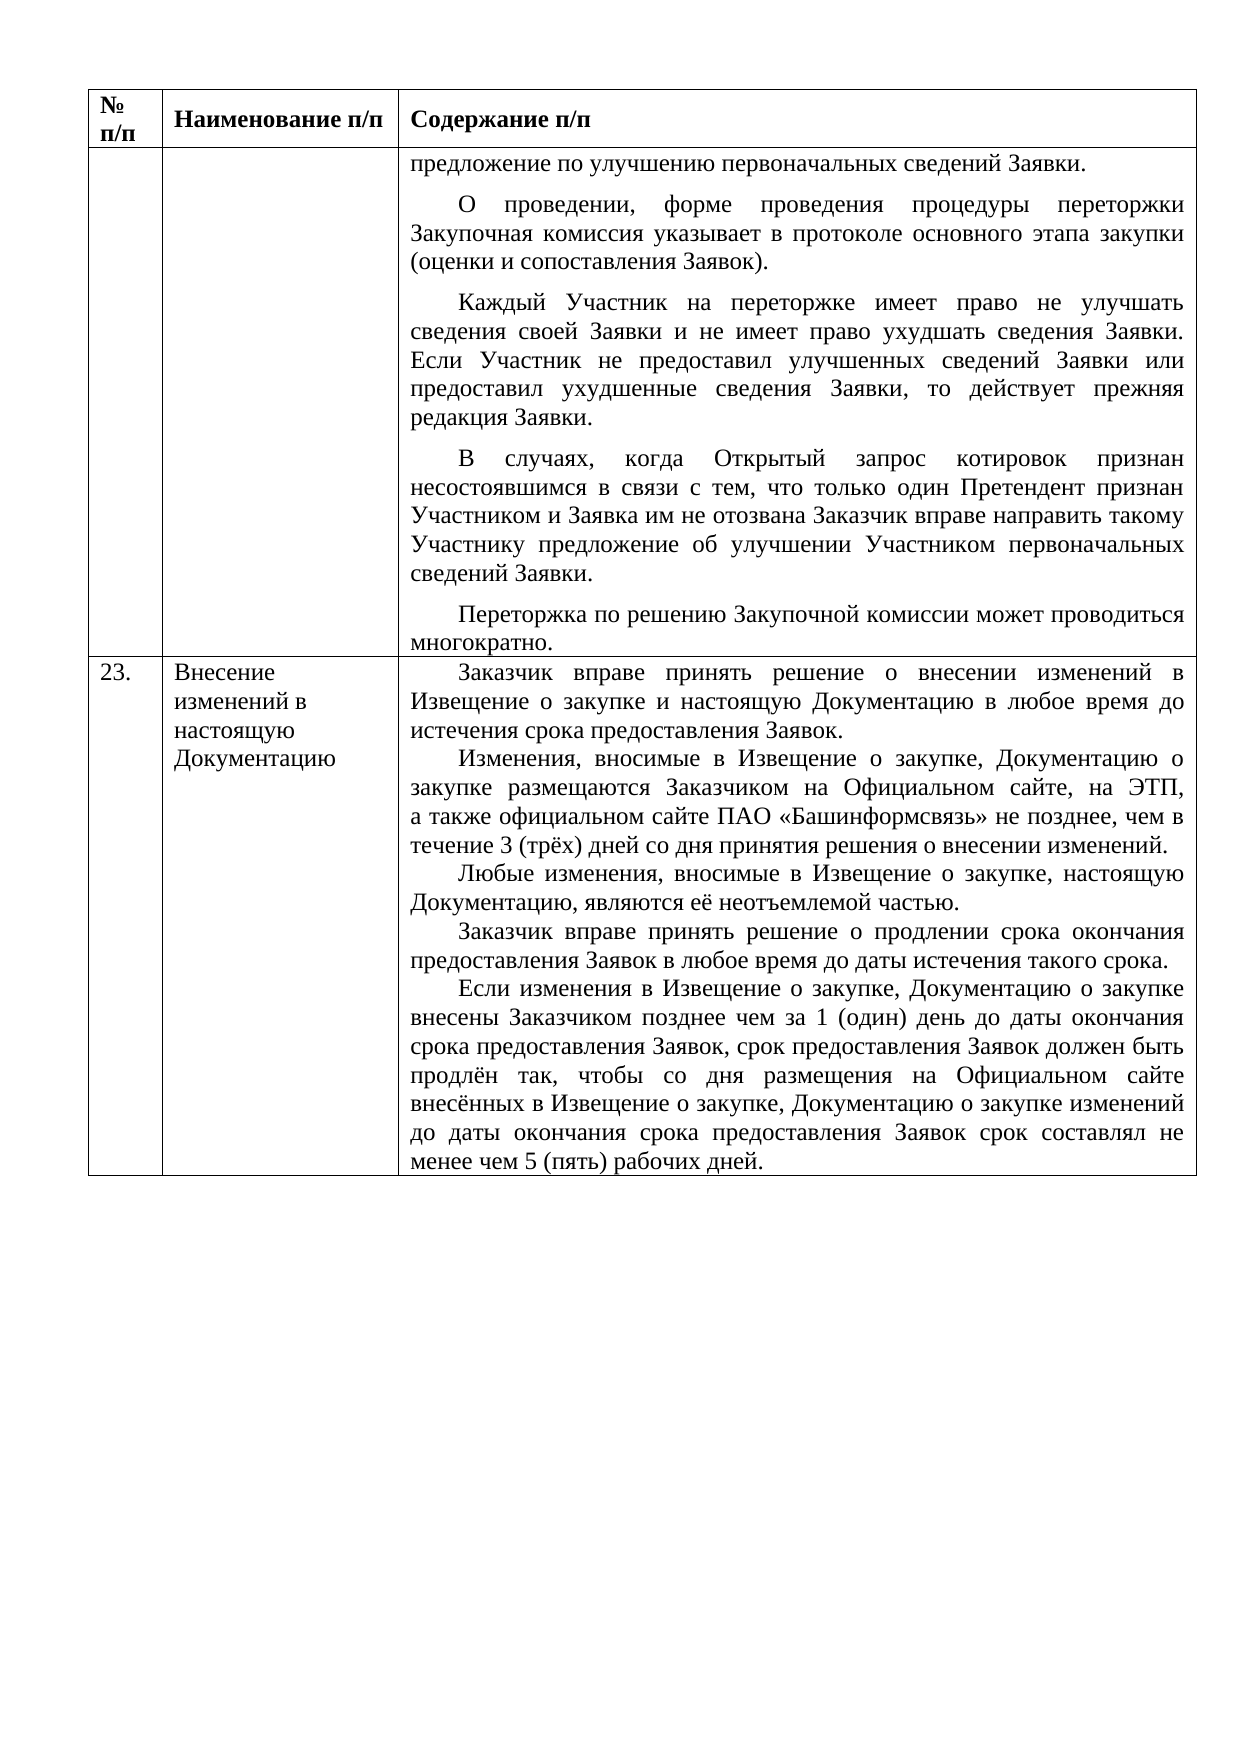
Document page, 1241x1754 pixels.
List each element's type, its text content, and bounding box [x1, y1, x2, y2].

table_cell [163, 148, 398, 656]
table_header Содержание п/п [399, 90, 1196, 147]
table_cell [89, 657, 162, 1175]
table_cell Внесение изменений в настоящую Документацию [163, 657, 398, 1175]
table_cell [89, 148, 162, 656]
table_header № п/п [89, 90, 162, 147]
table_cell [399, 148, 1196, 656]
table_cell Заказчик вправе принять решение о внесении изменений в Извещение о закупке и настоящую Документацию в любое время до истечения срока предоставления Заявок. Изменения, вносимые в Извещение о закупке, Документацию о закупке размещаются Заказчиком на Официальном сайте, на ЭТП, а также официальном сайте ПАО «Башинформсвязь» не позднее, чем в течение 3 (трёх) дней со дня принятия решения о внесении изменений. Любые изменения, вносимые в Извещение о закупке, настоящую Документацию, являются её неотъемлемой частью. Заказчик вправе принять решение о продлении срока окончания предоставления Заявок в любое время до даты истечения такого срока. Если изменения в Извещение о закупке, Документацию о закупке внесены Заказчиком позднее чем за 1 (один) день до даты окончания срока предоставления Заявок, срок предоставления Заявок должен быть продлён так, чтобы со дня размещения на Официальном сайте внесённых в Извещение о закупке, Документацию о закупке изменений до даты окончания срока предоставления Заявок срок составлял не менее чем 5 (пять) рабочих дней. [399, 657, 1196, 1175]
table_header Наименование п/п [163, 90, 398, 147]
